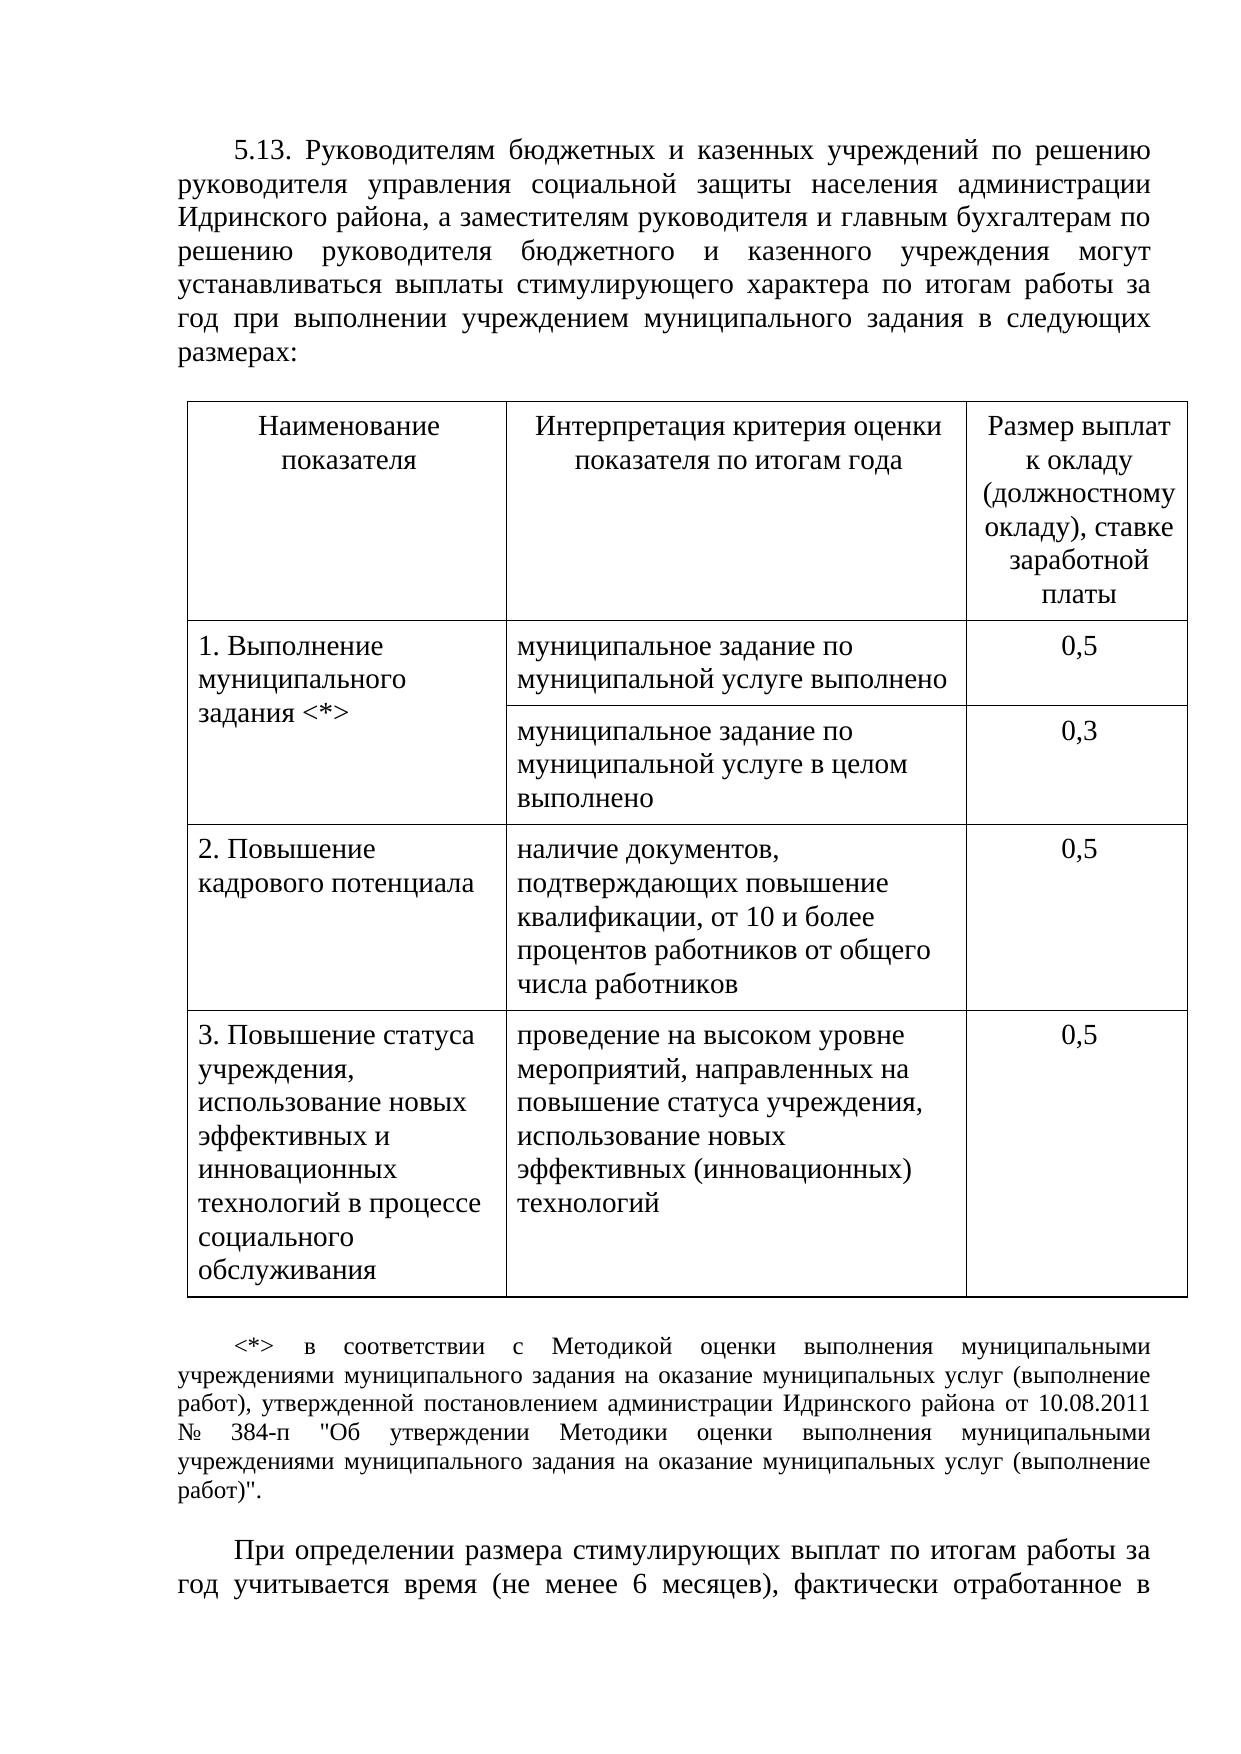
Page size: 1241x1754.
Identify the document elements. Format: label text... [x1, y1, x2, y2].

table_cell 0,5 [967, 1011, 1187, 1296]
table_cell муниципальное задание по муниципальной услуге выполнено [507, 621, 966, 705]
table_header Интерпретация критерия оценки показателя по итогам года [507, 402, 966, 620]
table_cell 1. Выполнение муниципального задания <*> [188, 621, 506, 824]
table_cell проведение на высоком уровне мероприятий, направленных на повышение статуса учреждения, использование новых эффективных (инновационных) технологий [507, 1011, 966, 1296]
table_cell муниципальное задание по муниципальной услуге в целом выполнено [507, 706, 966, 824]
text 5.13. Руководителям бюджетных и казенных учреждений по решению руководителя управления социальной защиты населения администрации Идринского района, а заместителям руководителя и главным бухгалтерам по решению руководителя бюджетного и казенного учреждения могут устанавливаться выплаты стимулирующего характера по итогам работы за год при выполнении учреждением муниципального задания в следующих размерах: [177, 132, 1152, 367]
table_cell 3. Повышение статуса учреждения, использование новых эффективных и инновационных технологий в процессе социального обслуживания [188, 1011, 506, 1296]
table_cell 0,5 [967, 825, 1187, 1010]
table_cell наличие документов, подтверждающих повышение квалификации, от 10 и более процентов работников от общего числа работников [507, 825, 966, 1010]
text <*> в соответствии с Методикой оценки выполнения муниципальными учреждениями муниципального задания на оказание муниципальных услуг (выполнение работ), утвержденной постановлением администрации Идринского района от 10.08.2011 № 384-п "Об утверждении Методики оценки выполнения муниципальными учреждениями муниципального задания на оказание муниципальных услуг (выполнение работ)". [177, 1331, 1152, 1503]
table_cell 0,5 [967, 621, 1187, 705]
table_header Размер выплат к окладу (должностному окладу), ставке заработной платы [967, 402, 1187, 620]
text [177, 1532, 1152, 1599]
table_cell 2. Повышение кадрового потенциала [188, 825, 506, 1010]
table_cell 0,3 [967, 706, 1187, 824]
table_header Наименование показателя [188, 402, 506, 620]
